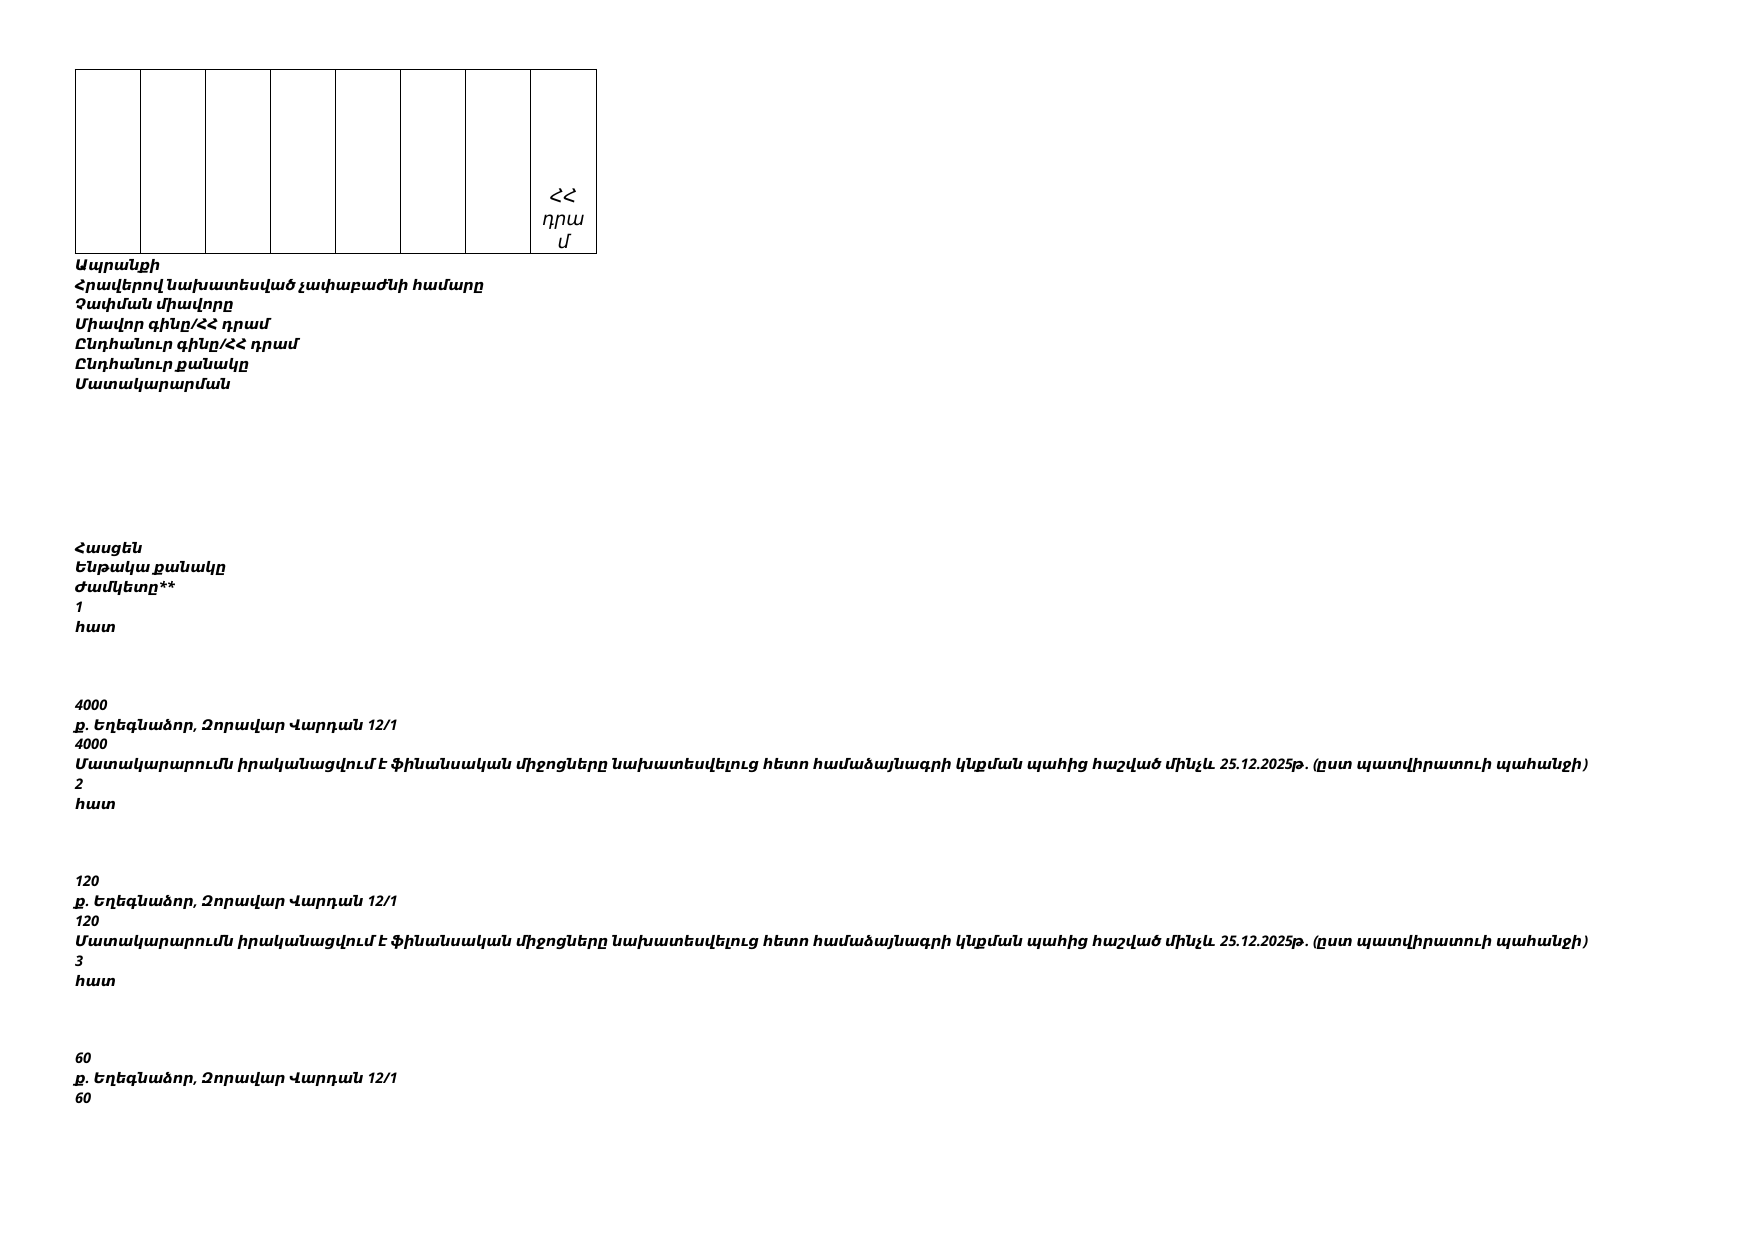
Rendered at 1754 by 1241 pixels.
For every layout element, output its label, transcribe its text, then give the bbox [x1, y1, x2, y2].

text ՀՀ դրամ [542, 70, 585, 253]
